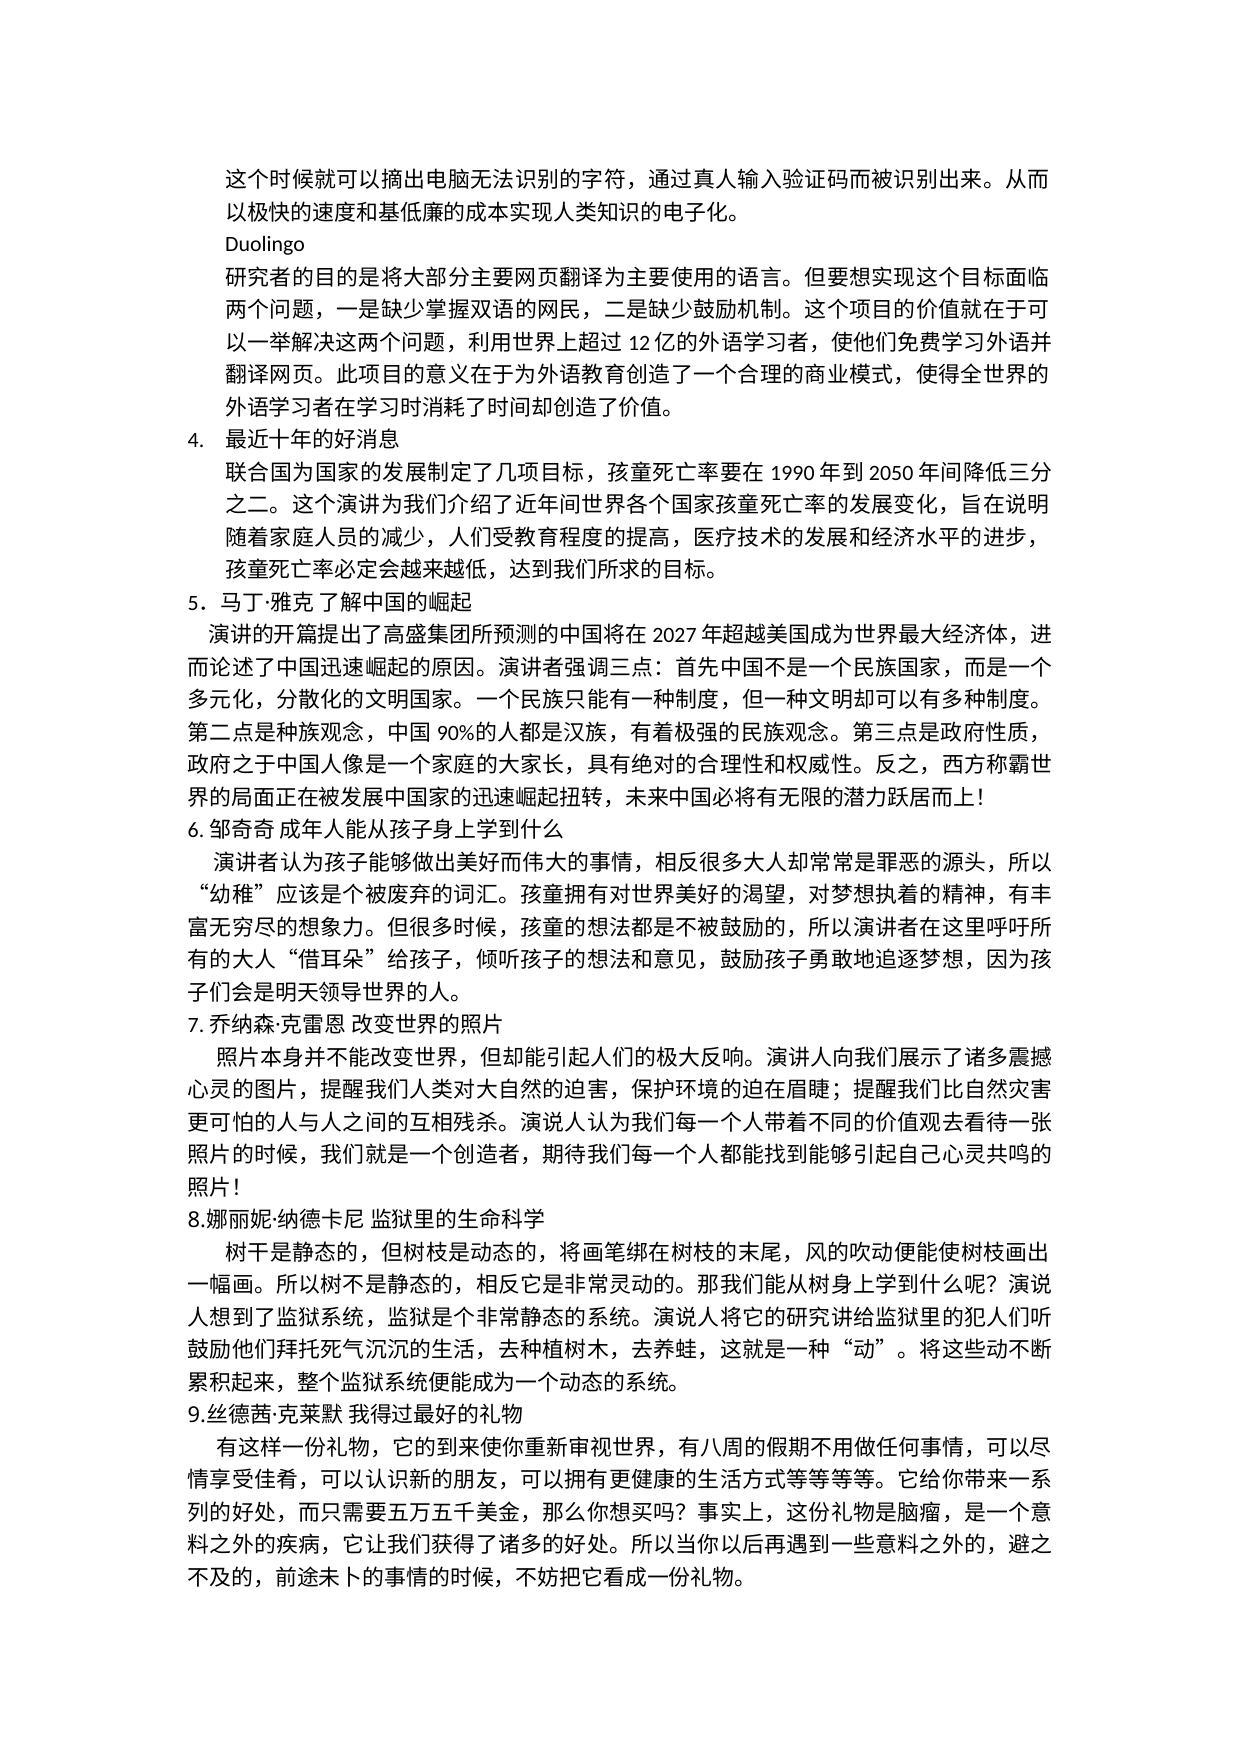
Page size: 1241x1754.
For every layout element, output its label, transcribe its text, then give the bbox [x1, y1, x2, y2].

list 最近十年的好消息 [187, 422, 1053, 454]
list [225, 162, 1053, 227]
text 演讲者认为孩子能够做出美好而伟大的事情，相反很多大人却常常是罪恶的源头，所以“幼稚”应该是个被废弃的词汇。孩童拥有对世界美好的渴望，对梦想执着的精神，有丰富无穷尽的想象力。但很多时候，孩童的想法都是不被鼓励的，所以演讲者在这里呼吁所有的大人“借耳朵”给孩子，倾听孩子的想法和意见，鼓励孩子勇敢地追逐梦想，因为孩子们会是明天领导世界的人。 [187, 844, 1053, 1007]
list Duolingo [225, 227, 1053, 259]
text 有这样一份礼物，它的到来使你重新审视世界，有八周的假期不用做任何事情，可以尽情享受佳肴，可以认识新的朋友，可以拥有更健康的生活方式等等等等。它给你带来一系列的好处，而只需要五万五千美金，那么你想买吗？事实上，这份礼物是脑瘤，是一个意料之外的疾病，它让我们获得了诸多的好处。所以当你以后再遇到一些意料之外的，避之不及的，前途未卜的事情的时候，不妨把它看成一份礼物。 [187, 1429, 1053, 1592]
text 演讲的开篇提出了高盛集团所预测的中国将在2027年超越美国成为世界最大经济体，进而论述了中国迅速崛起的原因。演讲者强调三点：首先中国不是一个民族国家，而是一个多元化，分散化的文明国家。一个民族只能有一种制度，但一种文明却可以有多种制度。第二点是种族观念，中国90%的人都是汉族，有着极强的民族观念。第三点是政府性质，政府之于中国人像是一个家庭的大家长，具有绝对的合理性和权威性。反之，西方称霸世界的局面正在被发展中国家的迅速崛起扭转，未来中国必将有无限的潜力跃居而上！ [187, 617, 1053, 812]
text 6. 邹奇奇 成年人能从孩子身上学到什么 [187, 812, 1053, 844]
text 8.娜丽妮·纳德卡尼 监狱里的生命科学 [187, 1202, 1053, 1234]
list 联合国为国家的发展制定了几项目标，孩童死亡率要在1990年到2050年间降低三分之二。这个演讲为我们介绍了近年间世界各个国家孩童死亡率的发展变化，旨在说明随着家庭人员的减少，人们受教育程度的提高，医疗技术的发展和经济水平的进步，孩童死亡率必定会越来越低，达到我们所求的目标。 [225, 454, 1053, 584]
text 9.丝德茜·克莱默 我得过最好的礼物 [187, 1397, 1053, 1429]
text 照片本身并不能改变世界，但却能引起人们的极大反响。演讲人向我们展示了诸多震撼心灵的图片，提醒我们人类对大自然的迫害，保护环境的迫在眉睫；提醒我们比自然灾害更可怕的人与人之间的互相残杀。演说人认为我们每一个人带着不同的价值观去看待一张照片的时候，我们就是一个创造者，期待我们每一个人都能找到能够引起自己心灵共鸣的照片！ [187, 1039, 1053, 1202]
text 7. 乔纳森·克雷恩 改变世界的照片 [187, 1007, 1053, 1039]
text 5．马丁·雅克 了解中国的崛起 [187, 584, 1053, 617]
list 研究者的目的是将大部分主要网页翻译为主要使用的语言。但要想实现这个目标面临两个问题，一是缺少掌握双语的网民，二是缺少鼓励机制。这个项目的价值就在于可以一举解决这两个问题，利用世界上超过12亿的外语学习者，使他们免费学习外语并翻译网页。此项目的意义在于为外语教育创造了一个合理的商业模式，使得全世界的外语学习者在学习时消耗了时间却创造了价值。 [225, 259, 1053, 422]
text 树干是静态的，但树枝是动态的，将画笔绑在树枝的末尾，风的吹动便能使树枝画出一幅画。所以树不是静态的，相反它是非常灵动的。那我们能从树身上学到什么呢？演说人想到了监狱系统，监狱是个非常静态的系统。演说人将它的研究讲给监狱里的犯人们听，鼓励他们拜托死气沉沉的生活，去种植树木，去养蛙，这就是一种“动”。将这些动不断累积起来，整个监狱系统便能成为一个动态的系统。 [187, 1234, 1053, 1397]
